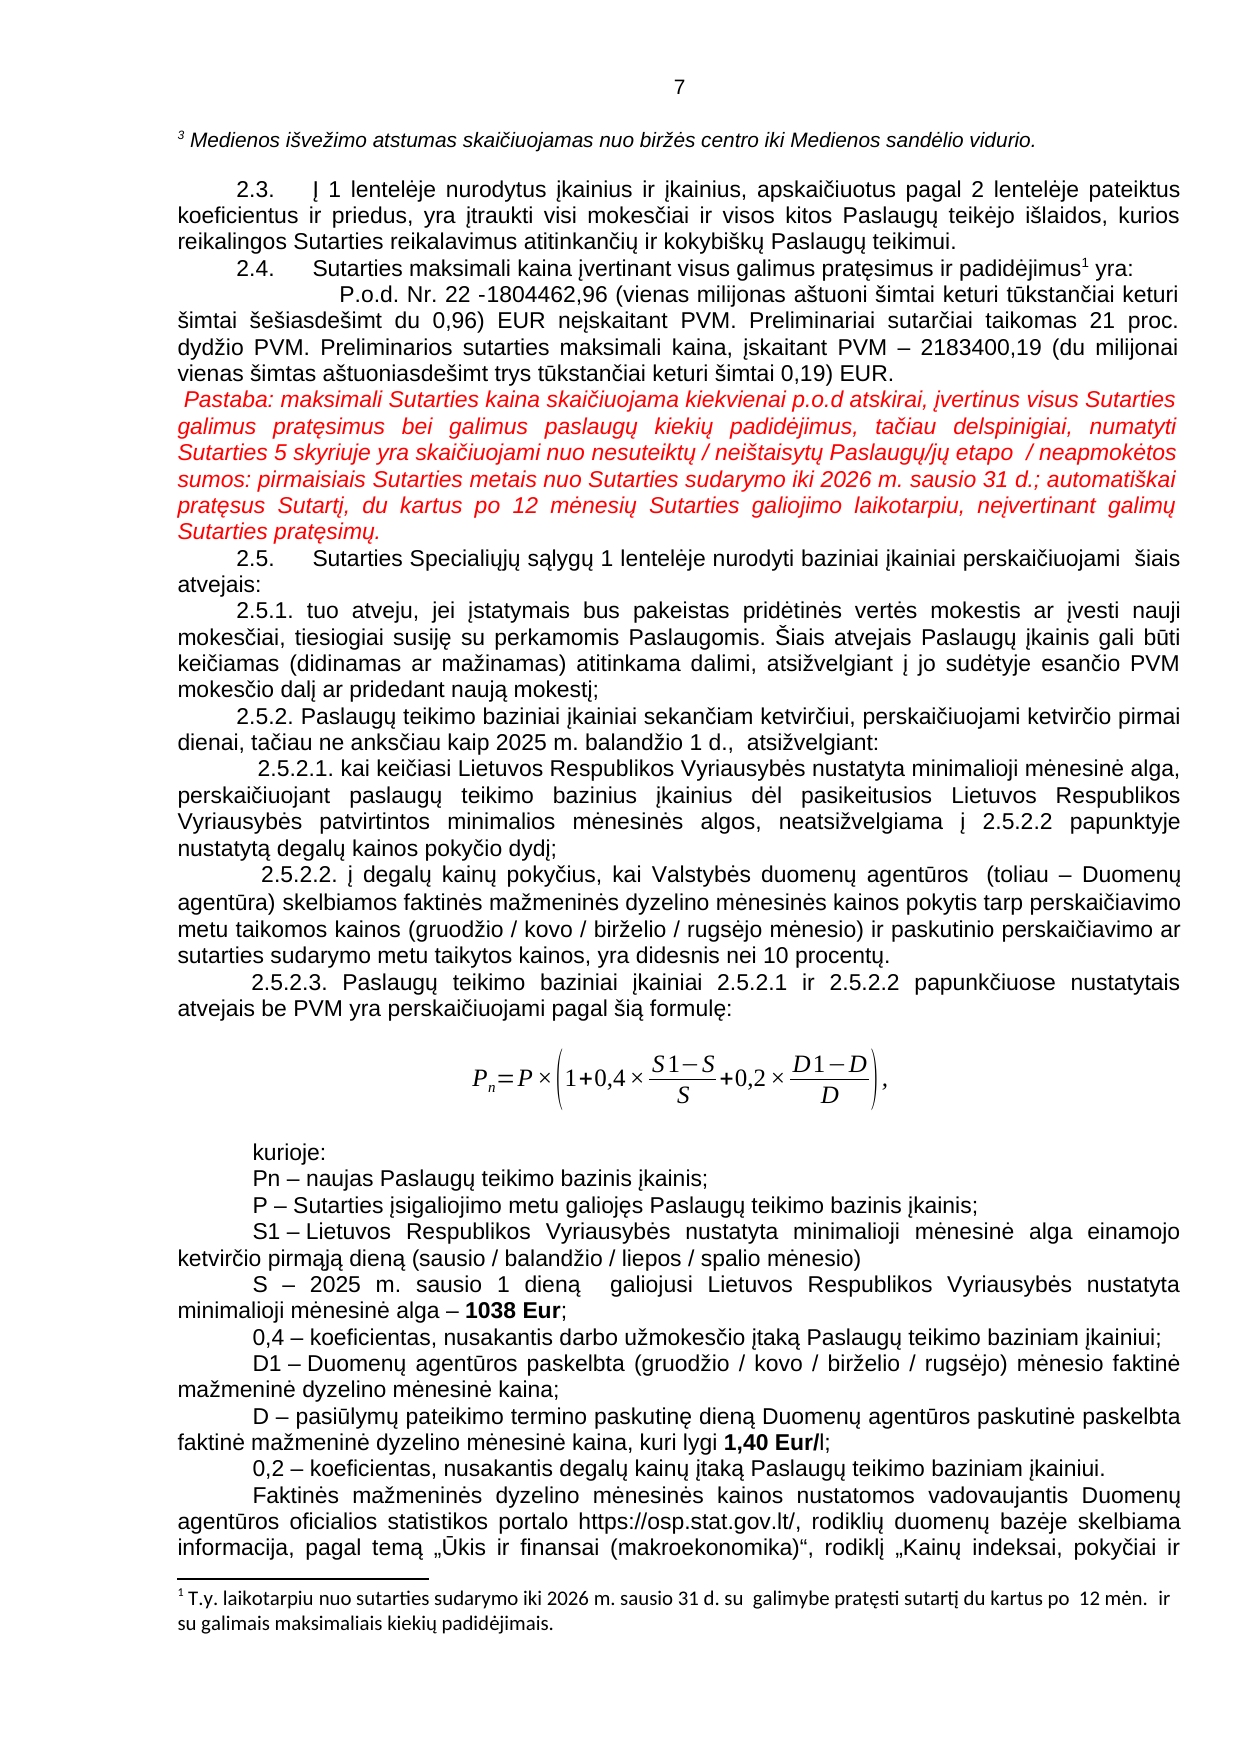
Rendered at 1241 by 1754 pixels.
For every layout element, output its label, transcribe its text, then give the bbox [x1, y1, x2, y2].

text S1 – Lietuvos Respublikos Vyriausybės nustatyta minimalioji mėnesinė alga einamojo ketvirčio pirmąją dieną (sausio / balandžio / liepos / spalio mėnesio) [177, 1218, 1181, 1271]
subtitle Sutarties maksimali kaina įvertinant visus galimus pratęsimus ir padidėjimus yra: [177, 255, 1181, 281]
subtitle 2.5.2.1. kai keičiasi Lietuvos Respublikos Vyriausybės nustatyta minimalioji mėnesinė alga, perskaičiuojant paslaugų teikimo bazinius įkainius dėl pasikeitusios Lietuvos Respublikos Vyriausybės patvirtintos minimalios mėnesinės algos, neatsižvelgiama į 2.5.2.2 papunktyje nustatytą degalų kainos pokyčio dydį; [177, 755, 1181, 861]
text D – pasiūlymų pateikimo termino paskutinę dieną Duomenų agentūros paskutinė paskelbta faktinė mažmeninė dyzelino mėnesinė kaina, kuri lygi 1,40 Eur/l; [177, 1403, 1181, 1455]
subtitle 2.5.2.3. Paslaugų teikimo baziniai įkainiai 2.5.2.1 ir 2.5.2.2 papunkčiuose nustatytais atvejais be PVM yra perskaičiuojami pagal šią formulę: [177, 969, 1181, 1021]
text kurioje: [177, 1139, 1181, 1165]
subtitle Sutarties Specialiųjų sąlygų 1 lentelėje nurodyti baziniai įkainiai perskaičiuojami šiais atvejais: [177, 544, 1181, 597]
text S – 2025 m. sausio 1 dieną galiojusi Lietuvos Respublikos Vyriausybės nustatyta minimalioji mėnesinė alga – 1038 Eur; [177, 1271, 1181, 1323]
subtitle 2.5.2.2. į degalų kainų pokyčius, kai Valstybės duomenų agentūros (toliau – Duomenų agentūra) skelbiamos faktinės mažmeninės dyzelino mėnesinės kainos pokytis tarp perskaičiavimo metu taikomos kainos (gruodžio / kovo / birželio / rugsėjo mėnesio) ir paskutinio perskaičiavimo ar sutarties sudarymo metu taikytos kainos, yra didesnis nei 10 procentų. [177, 861, 1181, 969]
text 0,4 – koeficientas, nusakantis darbo užmokesčio įtaką Paslaugų teikimo baziniam įkainiui; [177, 1323, 1181, 1350]
subtitle 2.5.2. Paslaugų teikimo baziniai įkainiai sekančiam ketvirčiui, perskaičiuojami ketvirčio pirmai dienai, tačiau ne anksčiau kaip 2025 m. balandžio 1 d., atsižvelgiant: [177, 703, 1181, 755]
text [177, 1482, 1181, 1561]
text 3 Medienos išvežimo atstumas skaičiuojamas nuo biržės centro iki Medienos sandėlio vidurio. [177, 128, 1181, 152]
text 2.5.1. tuo atveju, jei įstatymais bus pakeistas pridėtinės vertės mokestis ar įvesti nauji mokesčiai, tiesiogiai susiję su perkamomis Paslaugomis. Šiais atvejais Paslaugų įkainis gali būti keičiamas (didinamas ar mažinamas) atitinkama dalimi, atsižvelgiant į jo sudėtyje esančio PVM mokesčio dalį ar pridedant naują mokestį; [177, 597, 1181, 703]
text 0,2 – koeficientas, nusakantis degalų kainų įtaką Paslaugų teikimo baziniam įkainiui. [177, 1455, 1181, 1482]
text Pn – naujas Paslaugų teikimo bazinis įkainis; [177, 1165, 1181, 1192]
list P.o.d. Nr. 22 -1804462,96 (vienas milijonas aštuoni šimtai keturi tūkstančiai keturi šimtai šešiasdešimt du 0,96) EUR neįskaitant PVM. Preliminariai sutarčiai taikomas 21 proc. dydžio PVM. Preliminarios sutarties maksimali kaina, įskaitant PVM – 2183400,19 (du milijonai vienas šimtas aštuoniasdešimt trys tūkstančiai keturi šimtai 0,19) EUR. [177, 281, 1179, 386]
list Pastaba: maksimali Sutarties kaina skaičiuojama kiekvienai p.o.d atskirai, įvertinus visus Sutarties galimus pratęsimus bei galimus paslaugų kiekių padidėjimus, tačiau delspinigiai, numatyti Sutarties 5 skyriuje yra skaičiuojami nuo nesuteiktų / neištaisytų Paslaugų/jų etapo / neapmokėtos sumos: pirmaisiais Sutarties metais nuo Sutarties sudarymo iki 2026 m. sausio 31 d.; automatiškai pratęsus Sutartį, du kartus po 12 mėnesių Sutarties galiojimo laikotarpiu, neįvertinant galimų Sutarties pratęsimų. [177, 386, 1179, 544]
subtitle Į 1 lentelėje nurodytus įkainius ir įkainius, apskaičiuotus pagal 2 lentelėje pateiktus koeficientus ir priedus, yra įtraukti visi mokesčiai ir visos kitos Paslaugų teikėjo išlaidos, kurios reikalingos Sutarties reikalavimus atitinkančių ir kokybiškų Paslaugų teikimui. [177, 176, 1181, 255]
text P – Sutarties įsigaliojimo metu galiojęs Paslaugų teikimo bazinis įkainis; [177, 1192, 1181, 1218]
text D1 – Duomenų agentūros paskelbta (gruodžio / kovo / birželio / rugsėjo) mėnesio faktinė mažmeninė dyzelino mėnesinė kaina; [177, 1350, 1181, 1403]
